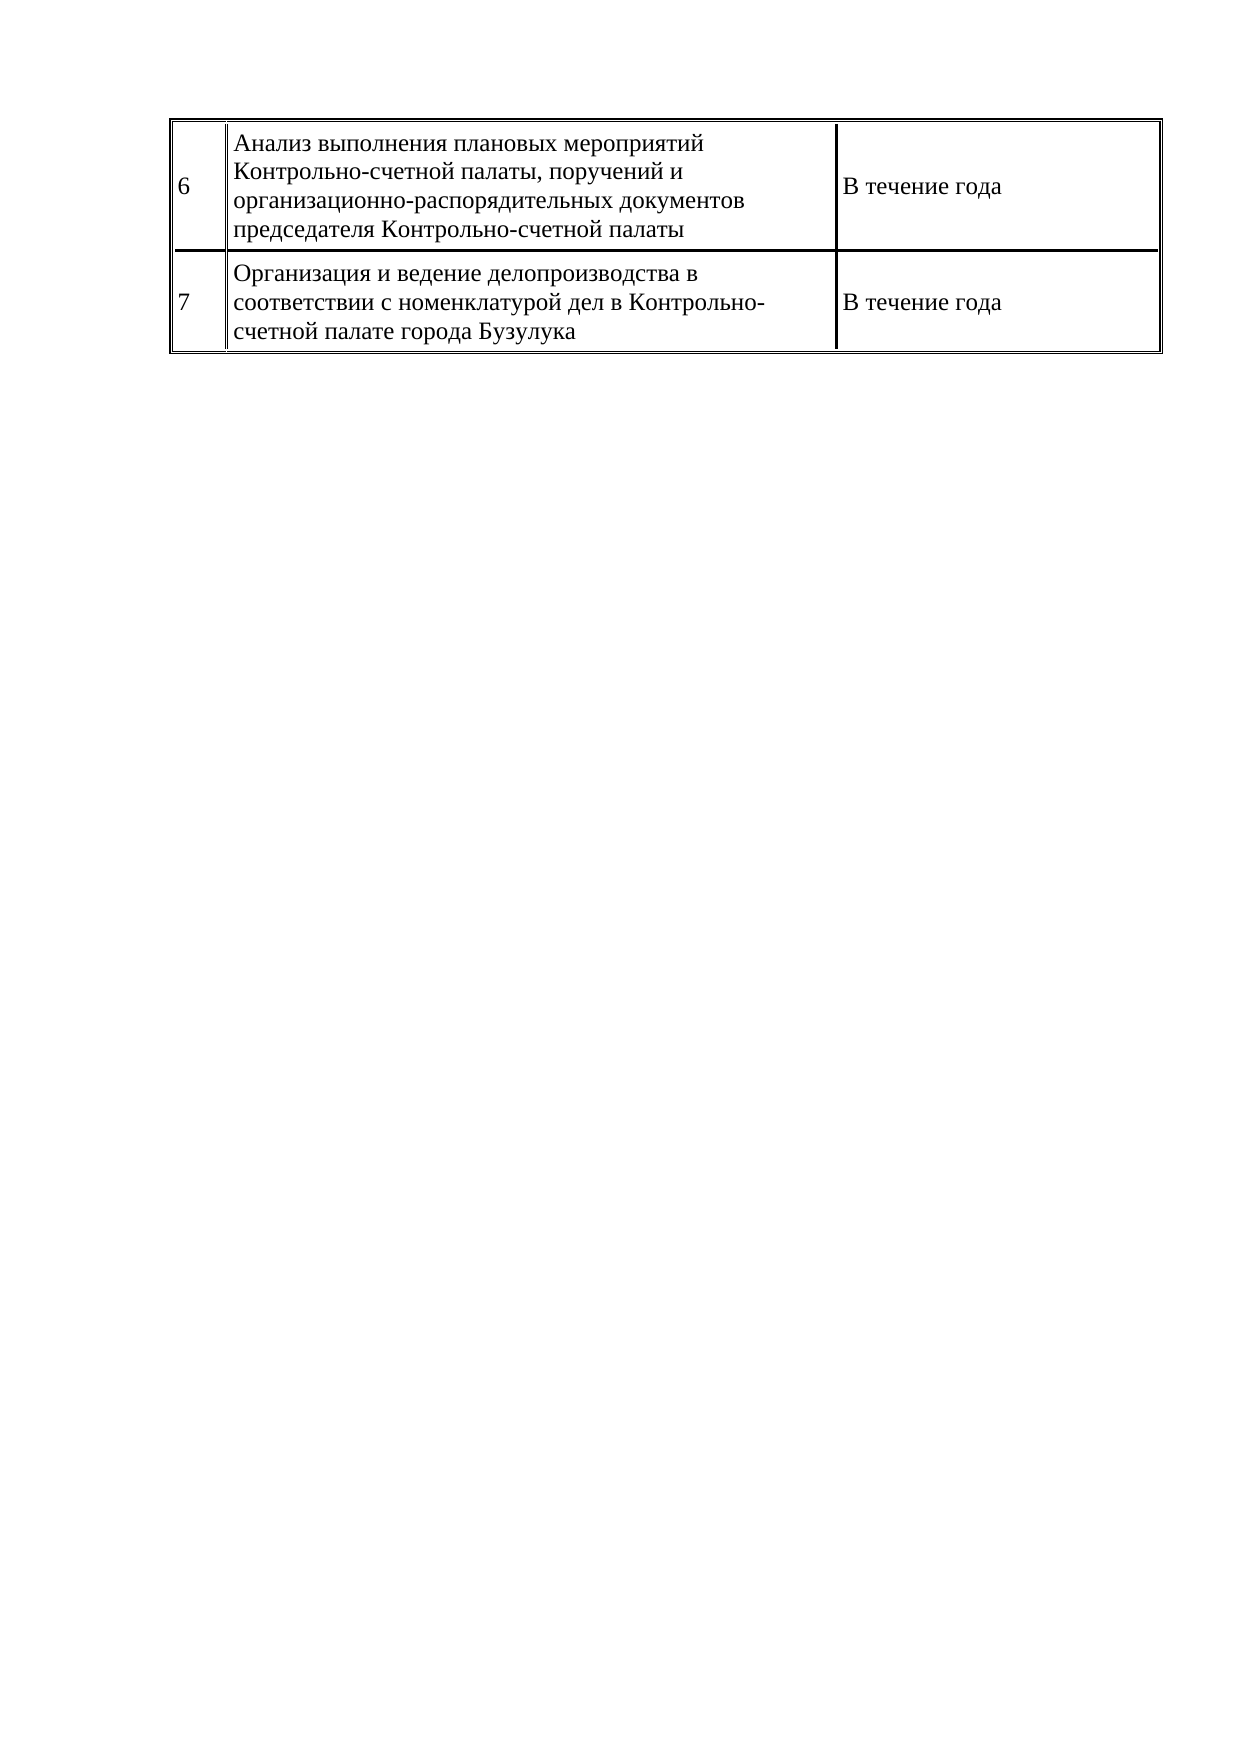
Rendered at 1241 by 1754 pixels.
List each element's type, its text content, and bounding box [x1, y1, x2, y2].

table_cell 6 [173, 122, 227, 249]
table_cell 7 [173, 249, 227, 351]
table_cell Организация и ведение делопроизводства в соответствии с номенклатурой дел в Контрольно-счетной палате города Бузулука [227, 252, 836, 351]
table_cell В течение года [836, 122, 1159, 249]
table_cell Анализ выполнения плановых мероприятий Контрольно-счетной палаты, поручений и организационно-распорядительных документов председателя Контрольно-счетной палаты [227, 122, 836, 249]
table_cell В течение года [836, 249, 1159, 351]
